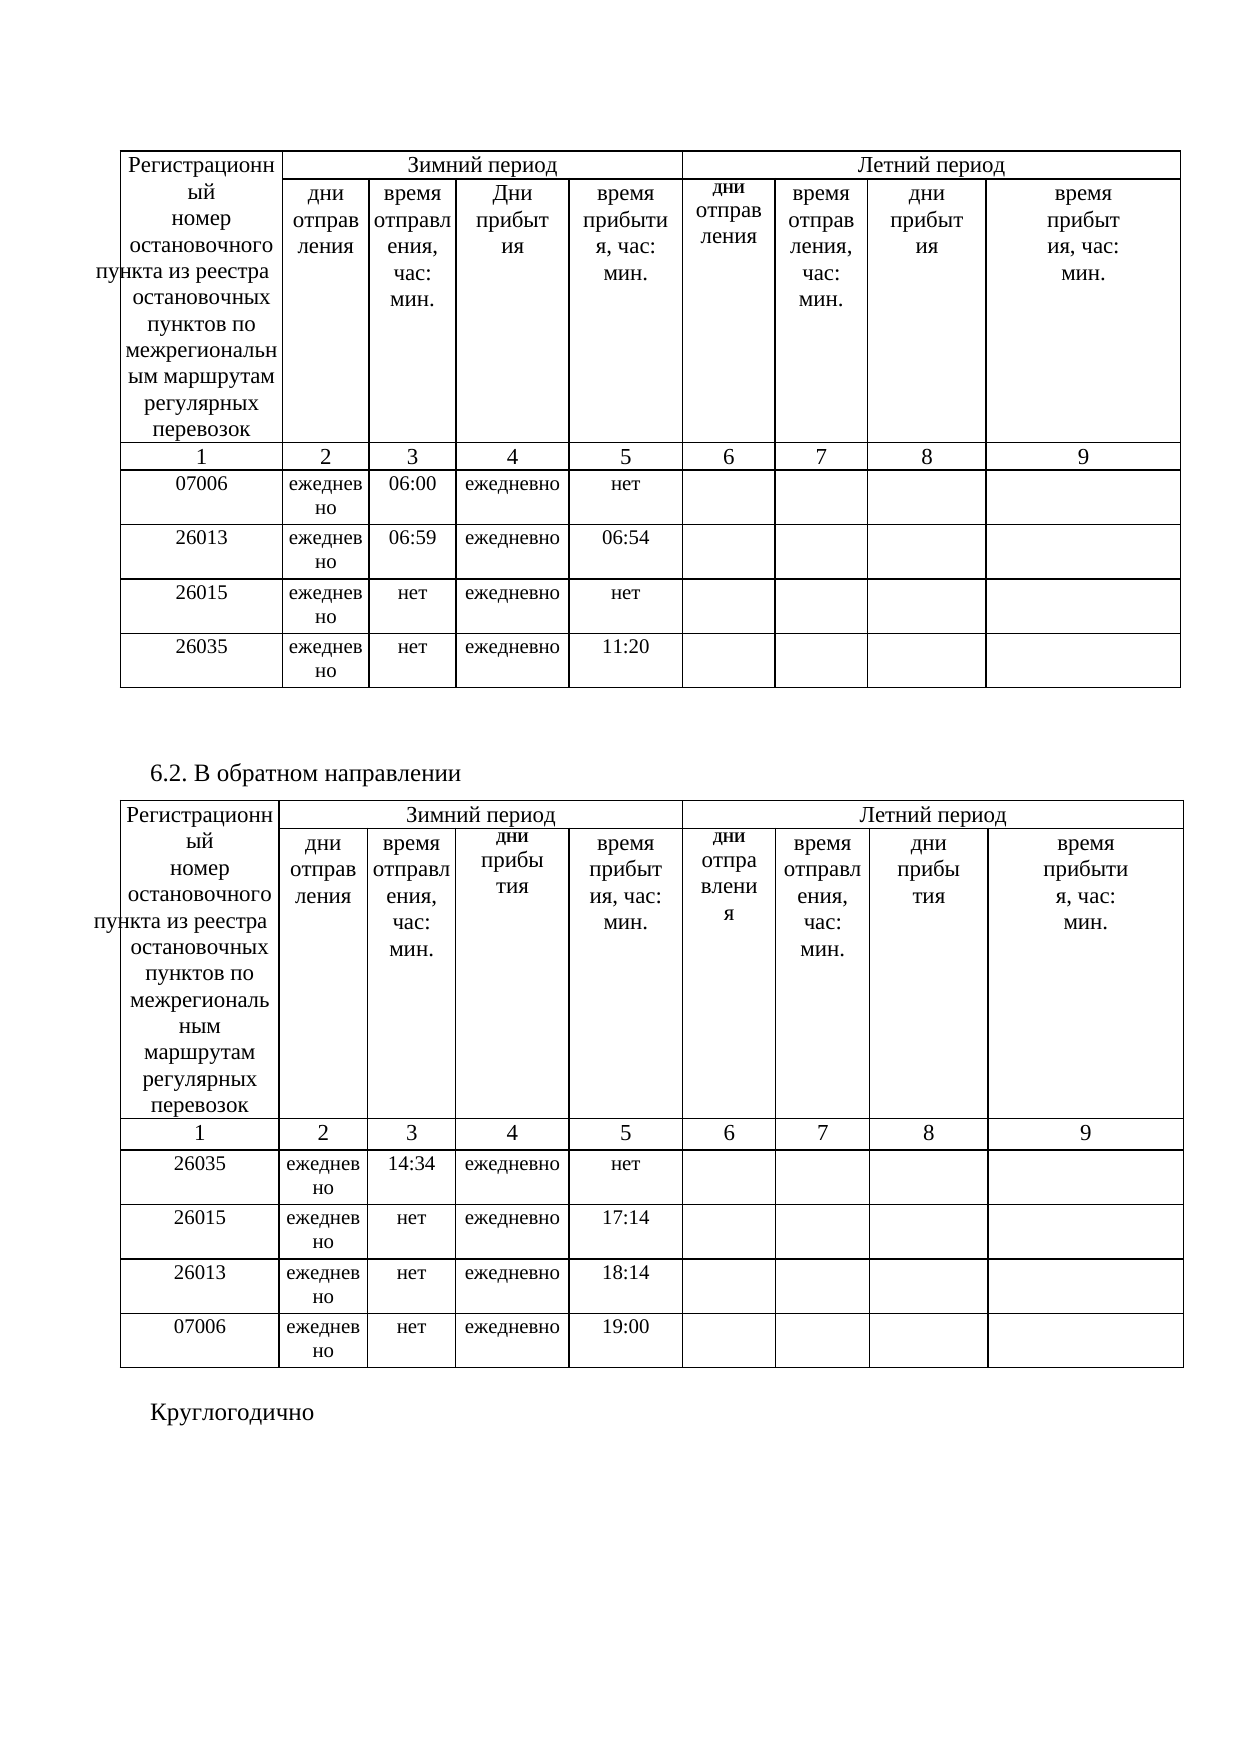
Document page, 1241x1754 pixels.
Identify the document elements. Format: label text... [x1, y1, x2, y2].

table_cell [870, 1260, 987, 1312]
table_cell [989, 1260, 1183, 1312]
table_cell ежедневно [457, 471, 568, 524]
table_cell 26035 [121, 1151, 278, 1204]
table_cell [776, 525, 867, 578]
table_cell 06:00 [370, 471, 455, 524]
table_cell 9 [987, 443, 1180, 469]
table_cell ежедневно [456, 1151, 568, 1204]
table_cell 06:54 [570, 525, 682, 578]
table_cell [987, 580, 1180, 632]
text 6.2. В обратном направлении [150, 758, 1090, 787]
table_cell [989, 1151, 1183, 1204]
table_cell 26015 [121, 1205, 278, 1258]
table_cell ежедневно [457, 580, 568, 632]
table_cell ДНИ прибы тия [456, 829, 568, 1117]
table_header Зимний период [280, 801, 682, 828]
table_cell 2 [280, 1119, 367, 1149]
table_cell 7 [776, 1119, 869, 1149]
table_cell время прибыти я, час: мин. [570, 180, 682, 441]
table_cell ежедневно [457, 525, 568, 578]
table_cell [683, 1260, 775, 1312]
table_cell [776, 1314, 869, 1367]
text Круглогодично [150, 1397, 1090, 1426]
table_cell ежедневно [283, 634, 368, 687]
table_cell 7 [776, 443, 867, 469]
table_cell 8 [870, 1119, 987, 1149]
table_cell ежедневно [283, 471, 368, 524]
table_cell [987, 525, 1180, 578]
table_cell 4 [457, 443, 568, 469]
table_cell [776, 1205, 869, 1258]
table_cell ежедневно [456, 1260, 568, 1312]
table_cell [683, 634, 774, 687]
table_cell 14:34 [368, 1151, 455, 1204]
table_cell время прибыт ия, час: мин. [570, 829, 682, 1117]
table_cell 26013 [121, 1260, 278, 1312]
table_cell 1 [121, 1119, 278, 1149]
table_cell [776, 1151, 869, 1204]
table_cell нет [370, 634, 455, 687]
table_cell 07006 [121, 1314, 278, 1367]
table_cell [989, 1314, 1183, 1367]
table_cell [683, 525, 774, 578]
table_cell ежедневно [280, 1314, 367, 1367]
table_cell 8 [868, 443, 985, 469]
table_header Летний период [683, 801, 1183, 828]
table_cell [776, 1260, 869, 1312]
table_cell [683, 471, 774, 524]
table_cell время отправл ения, час: мин. [368, 829, 455, 1117]
table_cell ежедневно [456, 1205, 568, 1258]
table_cell нет [368, 1205, 455, 1258]
table_cell [868, 580, 985, 632]
table_cell 26013 [121, 525, 282, 578]
table_cell 19:00 [570, 1314, 682, 1367]
table_cell нет [570, 1151, 682, 1204]
table_cell [868, 525, 985, 578]
table_cell [870, 1151, 987, 1204]
table_cell дни прибы тия [870, 829, 987, 1117]
table_cell [683, 1205, 775, 1258]
table_cell 4 [456, 1119, 568, 1149]
table_header Регистрационный номер остановочного пункта из реестра остановочных пунктов по межрегиональным маршрутам регулярных перевозок [121, 152, 282, 441]
table_cell [683, 1314, 775, 1367]
table_cell время отправл ения, час: мин. [776, 829, 869, 1117]
table_cell [987, 471, 1180, 524]
table_cell дни прибыт ия [868, 180, 985, 441]
table_cell ежедневно [456, 1314, 568, 1367]
table_cell нет [570, 471, 682, 524]
table_cell [683, 1151, 775, 1204]
table_cell 06:59 [370, 525, 455, 578]
table_cell время отправл ения, час: мин. [370, 180, 455, 441]
table_cell 1 [121, 443, 282, 469]
table_cell ежедневно [280, 1205, 367, 1258]
table_cell [776, 634, 867, 687]
table_cell [987, 634, 1180, 687]
table_cell [776, 471, 867, 524]
table_cell ежедневно [457, 634, 568, 687]
table_cell 11:20 [570, 634, 682, 687]
table_cell Дни прибыт ия [457, 180, 568, 441]
table_cell нет [368, 1260, 455, 1312]
table_cell 07006 [121, 471, 282, 524]
table_cell 18:14 [570, 1260, 682, 1312]
table_cell ДНИ отправ ления [683, 180, 774, 441]
table_cell [683, 580, 774, 632]
table_cell дни отправ ления [283, 180, 368, 441]
table_header Летний период [683, 152, 1180, 178]
table_cell ежедневно [280, 1260, 367, 1312]
table_cell ежедневно [283, 525, 368, 578]
table_cell 5 [570, 1119, 682, 1149]
table_cell нет [368, 1314, 455, 1367]
table_cell 9 [989, 1119, 1183, 1149]
table_cell 5 [570, 443, 682, 469]
table_cell нет [570, 580, 682, 632]
table_cell 6 [683, 443, 774, 469]
table_cell время прибыт ия, час: мин. [987, 180, 1180, 441]
table_cell [868, 634, 985, 687]
table_cell [870, 1205, 987, 1258]
table_cell [776, 580, 867, 632]
table_cell нет [370, 580, 455, 632]
table_header Зимний период [283, 152, 682, 178]
table_cell дни отправ ления [280, 829, 367, 1117]
table_header Регистрационный номер остановочного пункта из реестра остановочных пунктов по межрегиональным маршрутам регулярных перевозок [121, 801, 278, 1117]
table_cell [870, 1314, 987, 1367]
table_cell время прибыти я, час: мин. [989, 829, 1183, 1117]
table_cell 3 [368, 1119, 455, 1149]
table_cell ДНИ отпра влени я [683, 829, 775, 1117]
table_cell ежедневно [280, 1151, 367, 1204]
table_cell [868, 471, 985, 524]
table_cell 2 [283, 443, 368, 469]
table_cell время отправ ления, час: мин. [776, 180, 867, 441]
table_cell 6 [683, 1119, 775, 1149]
table_cell [989, 1205, 1183, 1258]
table_cell 26015 [121, 580, 282, 632]
table_cell 3 [370, 443, 455, 469]
table_cell 26035 [121, 634, 282, 687]
table_cell 17:14 [570, 1205, 682, 1258]
table_cell ежедневно [283, 580, 368, 632]
